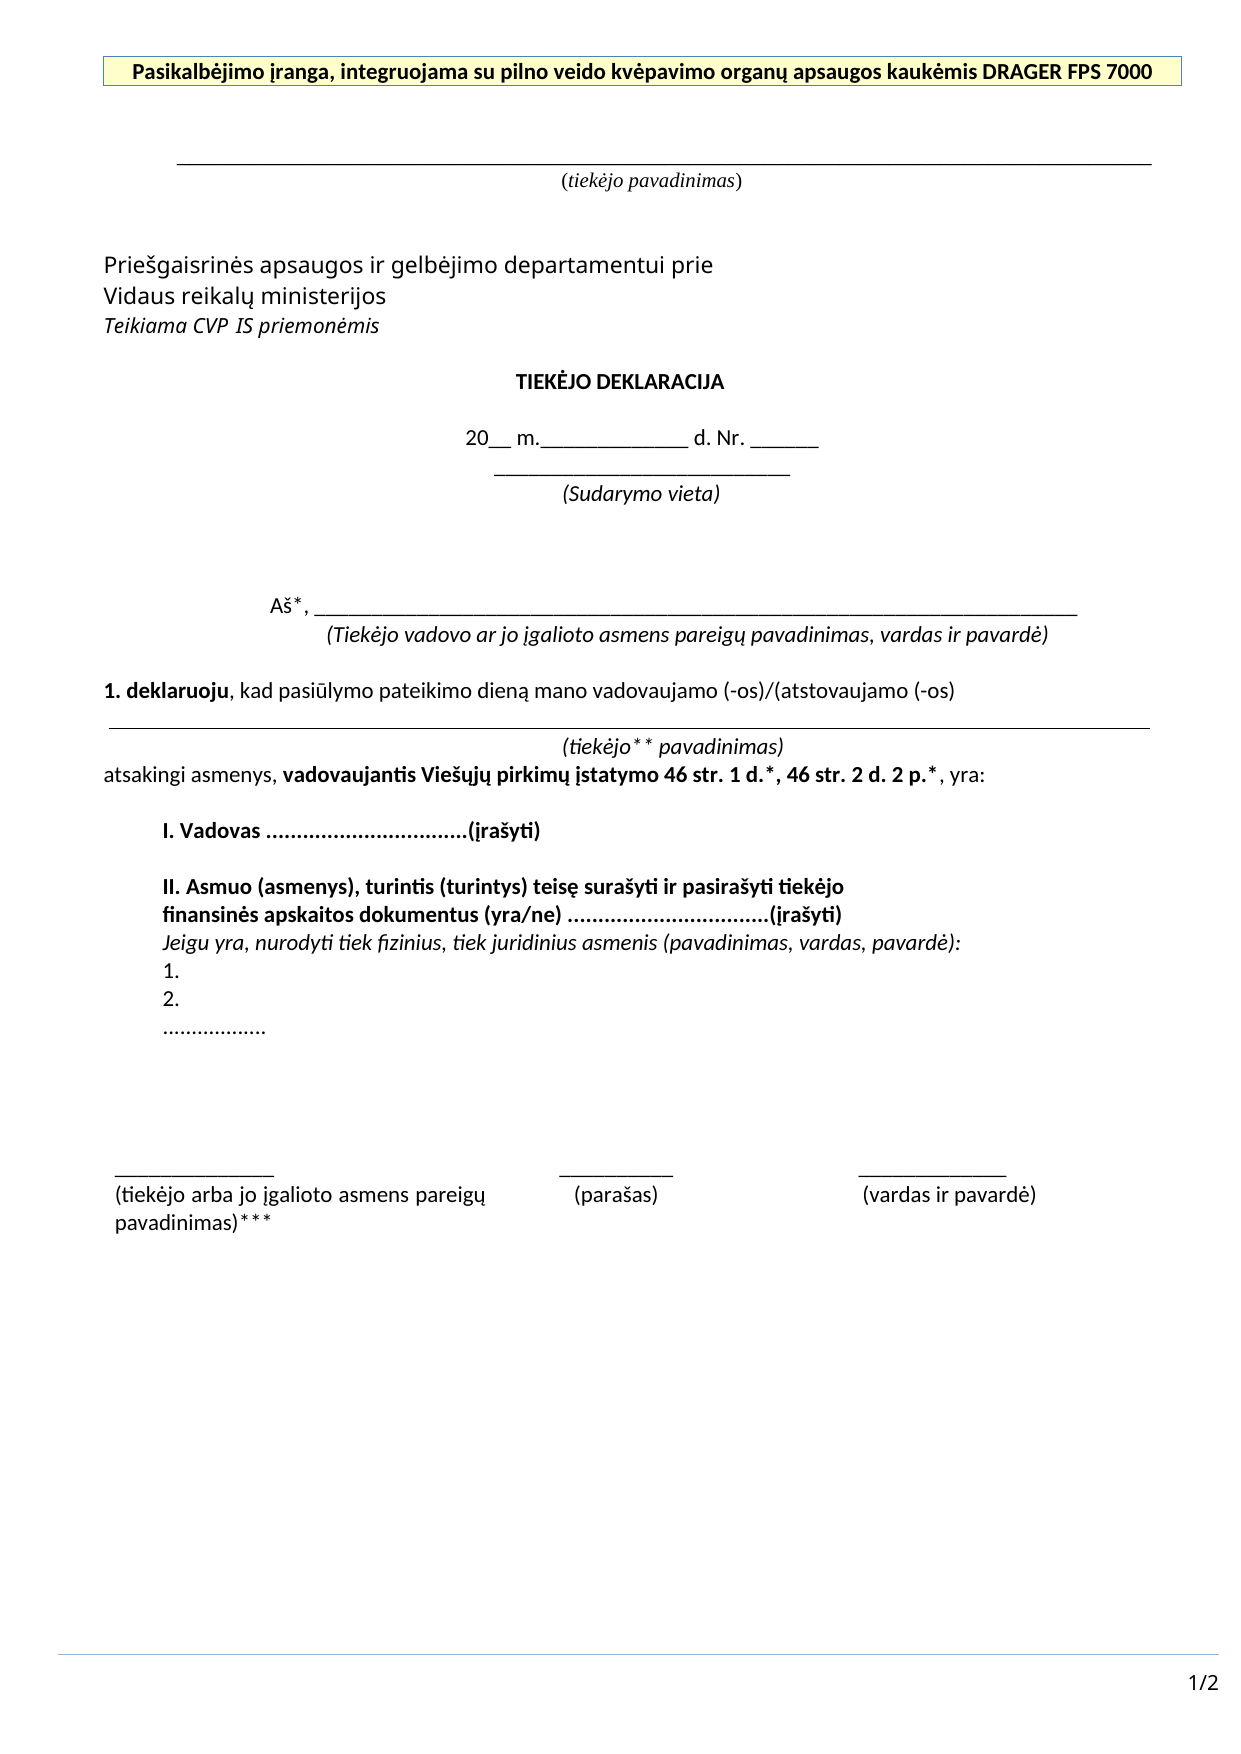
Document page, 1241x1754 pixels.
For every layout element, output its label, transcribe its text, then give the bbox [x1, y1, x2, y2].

table_header _____________ (vardas ir pavardė) [735, 1152, 1048, 1236]
text atsakingi asmenys, vadovaujantis Viešųjų pirkimų įstatymo 46 str. 1 d.*, 46 str. 2 d. 2 p.*, yra: [103, 760, 1240, 788]
text (tiekėjo pavadinimas) [103, 168, 1200, 192]
text Vidaus reikalų ministerijos [103, 280, 1181, 311]
text Aš*, ___________________________________________________________________ [103, 592, 1240, 620]
table_header ______________ (tiekėjo arba jo įgalioto asmens pareigų pavadinimas)*** [103, 1152, 497, 1236]
text finansinės apskaitos dokumentus (yra/ne) .................................(įrašyti) [103, 900, 1181, 928]
text 2. [103, 984, 1181, 1012]
text 20__ m._____________ d. Nr. ______ [103, 423, 1181, 452]
text __________________________ [103, 452, 1181, 479]
text (tiekėjo** pavadinimas) [103, 732, 1240, 760]
text (Tiekėjo vadovo ar jo įgalioto asmens pareigų pavadinimas, vardas ir pavardė) [133, 620, 1240, 648]
text TIEKĖJO DEKLARACIJA [59, 367, 1181, 396]
text II. Asmuo (asmenys), turintis (turintys) teisę surašyti ir pasirašyti tiekėjo [103, 872, 1181, 900]
text 1. deklaruoju, kad pasiūlymo pateikimo dieną mano vadovaujamo (-os)/(atstovaujamo (-os) [103, 676, 1181, 732]
text Teikiama CVP IS priemonėmis [103, 311, 1181, 339]
text 1. [103, 956, 1181, 984]
text Jeigu yra, nurodyti tiek fizinius, tiek juridinius asmenis (pavadinimas, vardas, pavardė): [103, 928, 1181, 956]
table_header Pasikalbėjimo įranga, integruojama su pilno veido kvėpavimo organų apsaugos kaukėmis DRAGER FPS 7000 [104, 57, 1181, 85]
text Priešgaisrinės apsaugos ir gelbėjimo departamentui prie [103, 248, 1181, 280]
table_header __________ (parašas) [497, 1152, 735, 1236]
text .................. [103, 1012, 1181, 1040]
text (Sudarymo vieta) [103, 479, 1181, 508]
text I. Vadovas .................................(įrašyti) [103, 816, 1181, 844]
